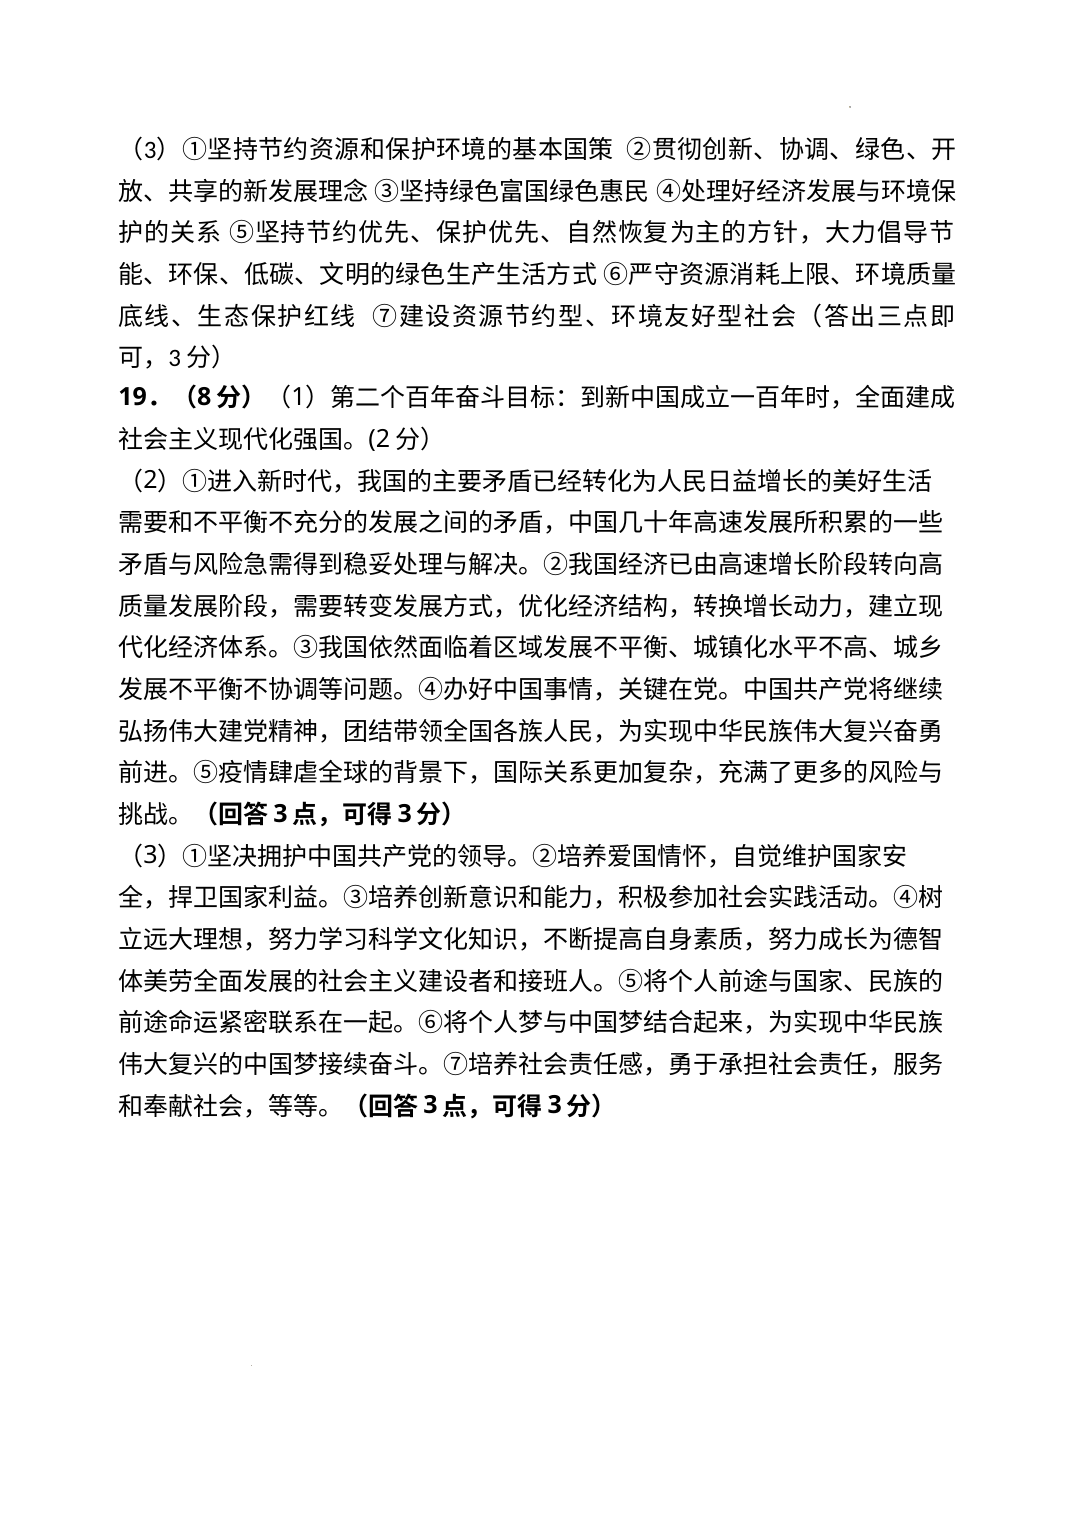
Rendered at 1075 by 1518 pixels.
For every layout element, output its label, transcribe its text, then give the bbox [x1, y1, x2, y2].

text （3）①坚持节约资源和保护环境的基本国策 ②贯彻创新、协调、绿色、开放、共享的新发展理念 ③坚持绿色富国绿色惠民 ④处理好经济发展与环境保护的关系 ⑤坚持节约优先、保护优先、自然恢复为主的方针，大力倡导节能、环保、低碳、文明的绿色生产生活方式 ⑥严守资源消耗上限、环境质量底线、生态保护红线 ⑦建设资源节约型、环境友好型社会（答出三点即可，3分） [118, 125, 957, 375]
text 19．（8分）（1）第二个百年奋斗目标：到新中国成立一百年时，全面建成社会主义现代化强国。(2分） [118, 375, 957, 458]
text （3）①坚决拥护中国共产党的领导。②培养爱国情怀，自觉维护国家安全，捍卫国家利益。③培养创新意识和能力，积极参加社会实践活动。④树立远大理想，努力学习科学文化知识，不断提高自身素质，努力成长为德智体美劳全面发展的社会主义建设者和接班人。⑤将个人前途与国家、民族的前途命运紧密联系在一起。⑥将个人梦与中国梦结合起来，为实现中华民族伟大复兴的中国梦接续奋斗。⑦培养社会责任感，勇于承担社会责任，服务和奉献社会，等等。（回答3点，可得3分） [118, 833, 957, 1125]
text （2）①进入新时代，我国的主要矛盾已经转化为人民日益增长的美好生活需要和不平衡不充分的发展之间的矛盾，中国几十年高速发展所积累的一些矛盾与风险急需得到稳妥处理与解决。②我国经济已由高速增长阶段转向高质量发展阶段，需要转变发展方式，优化经济结构，转换增长动力，建立现代化经济体系。③我国依然面临着区域发展不平衡、城镇化水平不高、城乡发展不平衡不协调等问题。④办好中国事情，关键在党。中国共产党将继续弘扬伟大建党精神，团结带领全国各族人民，为实现中华民族伟大复兴奋勇前进。⑤疫情肆虐全球的背景下，国际关系更加复杂，充满了更多的风险与挑战。（回答3点，可得3分） [118, 458, 957, 833]
